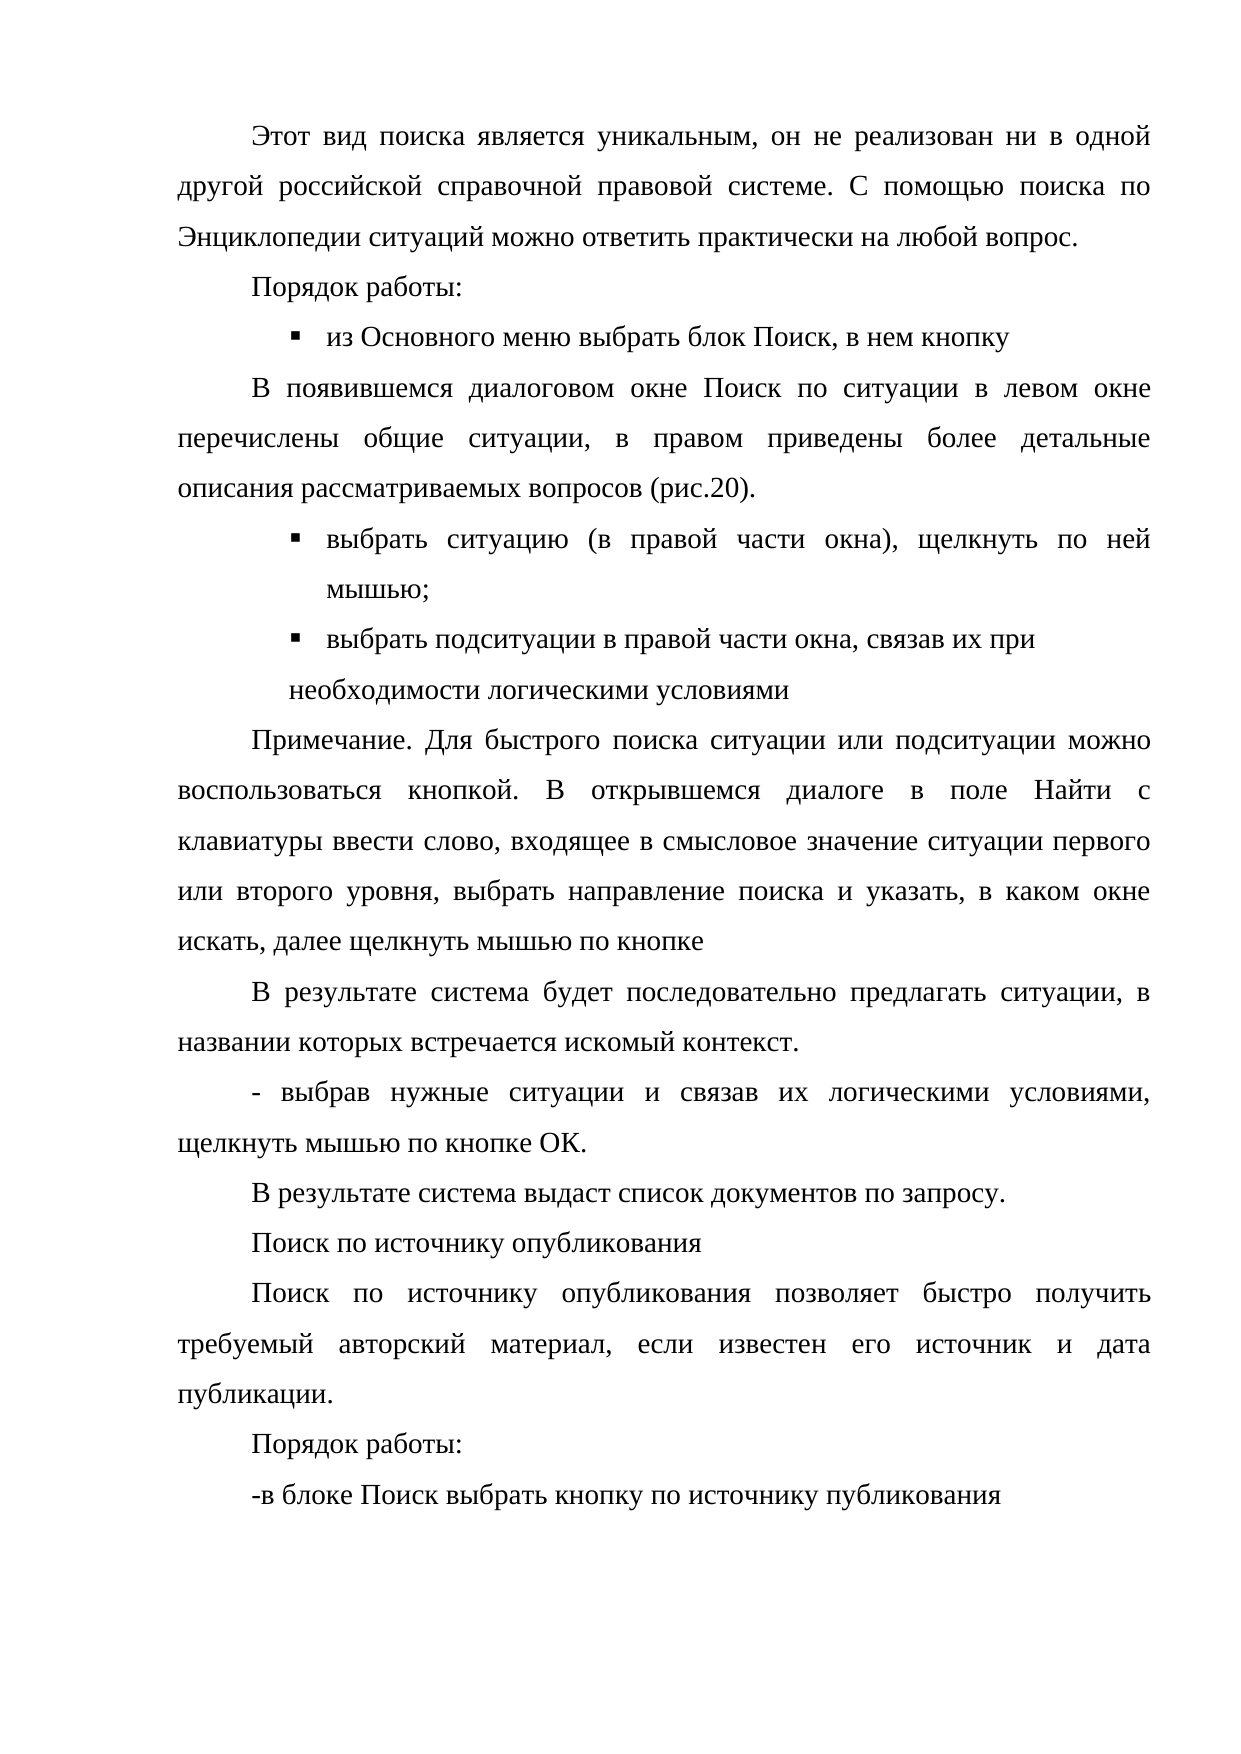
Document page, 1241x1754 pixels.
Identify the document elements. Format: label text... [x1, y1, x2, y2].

list из Основного меню выбрать блок Поиск, в нем кнопку [288, 319, 1152, 353]
text В результате система будет последовательно предлагать ситуации, в названии которых встречается искомый контекст. [177, 974, 1152, 1058]
text В результате система выдаст список документов по запросу. [177, 1175, 1152, 1208]
list выбрать подситуации в правой части окна, связав их при [288, 621, 1152, 655]
text Этот вид поиска является уникальным, он не реализован ни в одной другой российской справочной правовой системе. С помощью поиска по Энциклопедии ситуаций можно ответить практически на любой вопрос. [177, 118, 1152, 252]
text Поиск по источнику опубликования позволяет быстро получить требуемый авторский материал, если известен его источник и дата публикации. [177, 1276, 1152, 1410]
text Примечание. Для быстрого поиска ситуации или подситуации можно воспользоваться кнопкой. В открывшемся диалоге в поле Найти с клавиатуры ввести слово, входящее в смысловое значение ситуации первого или второго уровня, выбрать направление поиска и указать, в каком окне искать, далее щелкнуть мышью по кнопке [177, 722, 1152, 957]
text Порядок работы: [177, 269, 1152, 303]
text - выбрав нужные ситуации и связав их логическими условиями, щелкнуть мышью по кнопке ОК. [177, 1074, 1152, 1158]
text Поиск по источнику опубликования [177, 1225, 1152, 1259]
text необходимости логическими условиями [288, 672, 1152, 705]
text В появившемся диалоговом окне Поиск по ситуации в левом окне перечислены общие ситуации, в правом приведены более детальные описания рассматриваемых вопросов (рис.20). [177, 370, 1152, 504]
text -в блоке Поиск выбрать кнопку по источнику публикования [177, 1477, 1152, 1510]
text Порядок работы: [177, 1427, 1152, 1460]
list выбрать ситуацию (в правой части окна), щелкнуть по ней мышью; [288, 521, 1152, 605]
